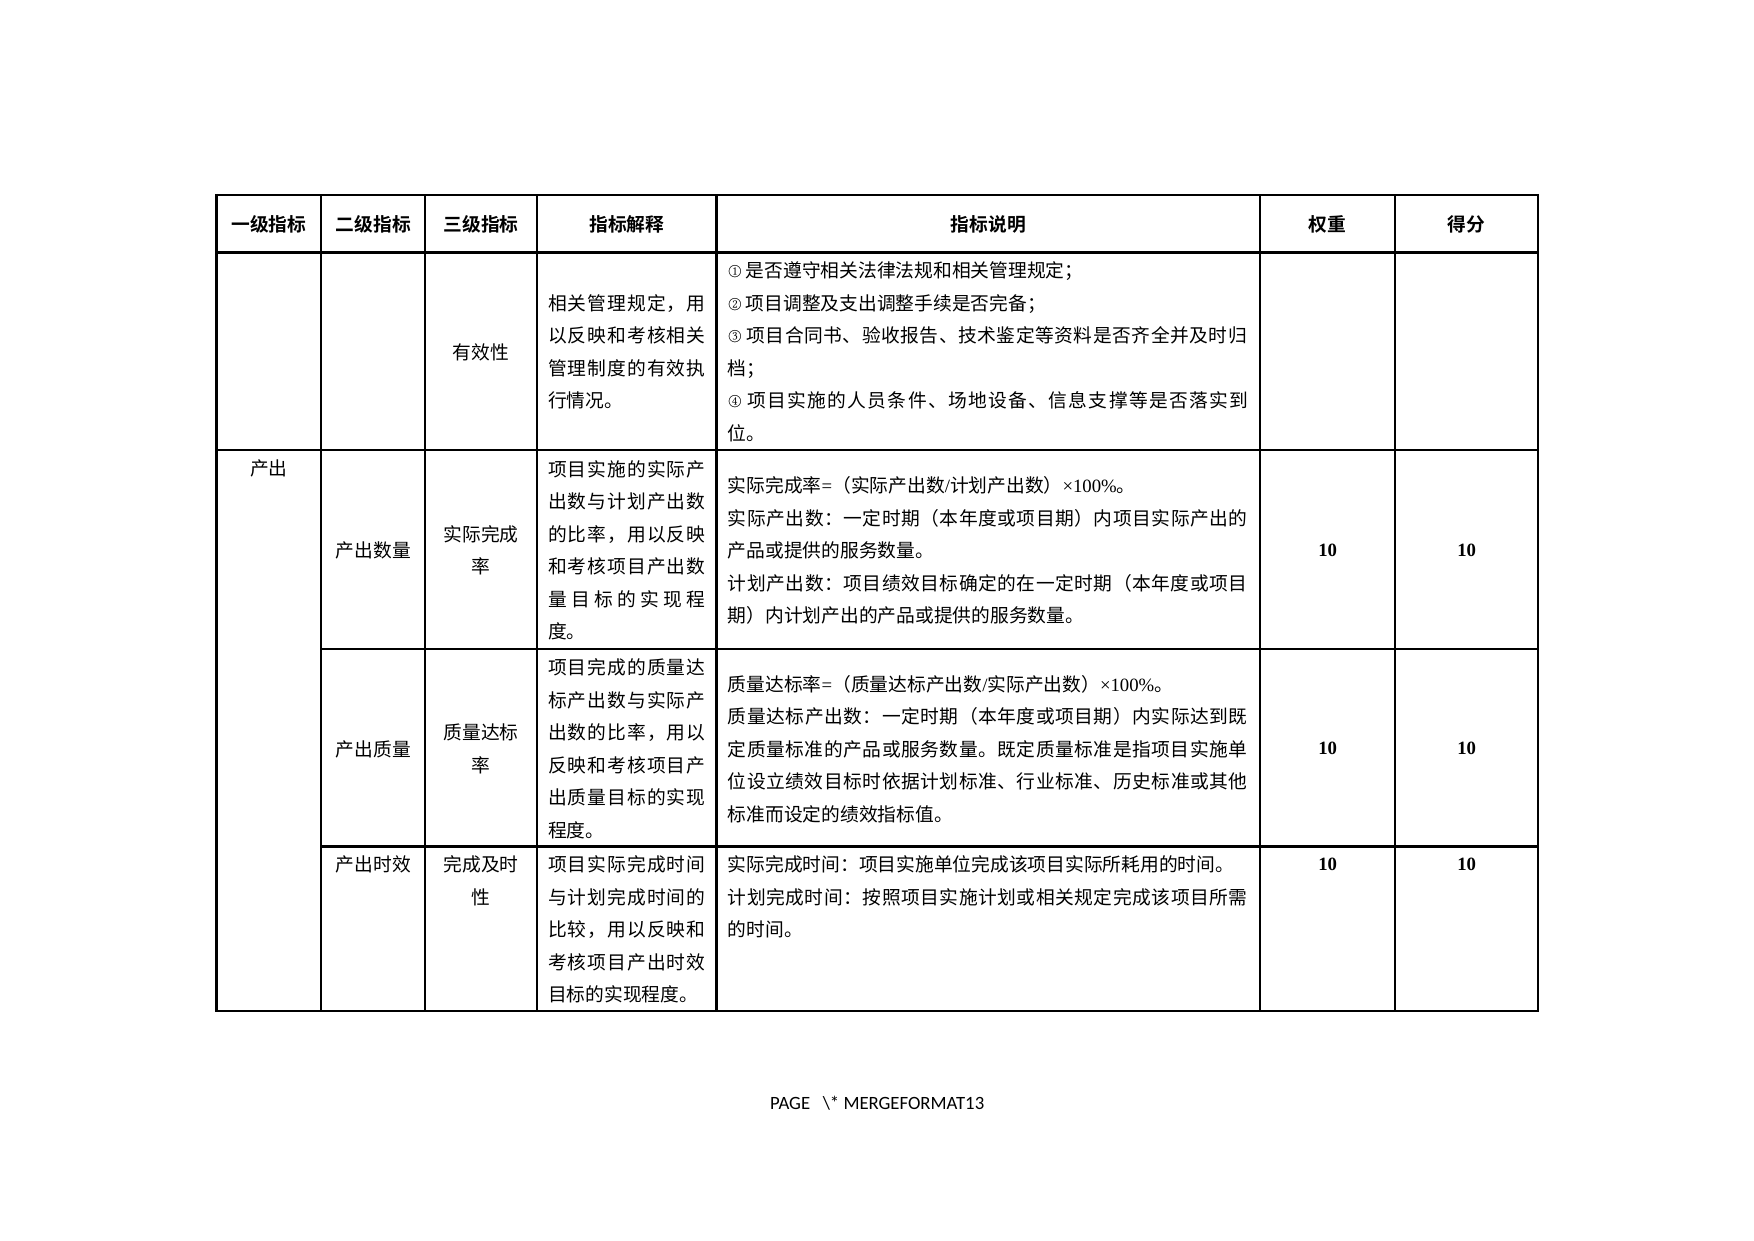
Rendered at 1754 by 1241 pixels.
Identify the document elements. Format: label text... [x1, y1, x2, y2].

table_cell 10 [1261, 848, 1394, 1010]
table_cell 项目完成的质量达标产出数与实际产出数的比率，用以反映和考核项目产出质量目标的实现程度。 [538, 650, 715, 845]
table_cell 10 [1261, 650, 1394, 845]
table_cell 4 [1261, 254, 1394, 448]
table_cell 实际完成率 [426, 451, 536, 648]
table_header 指标解释 [538, 196, 715, 251]
table_cell 质量达标率=（质量达标产出数/实际产出数）×100%。 质量达标产出数：一定时期（本年度或项目期）内实际达到既定质量标准的产品或服务数量。既定质量标准是指项目实施单位设立绩效目标时依据计划标准、行业标准、历史标准或其他标准而设定的绩效指标值。 [718, 650, 1259, 845]
table_cell 实际完成时间：项目实施单位完成该项目实际所耗用的时间。 计划完成时间：按照项目实施计划或相关规定完成该项目所需的时间。 [718, 848, 1259, 1010]
table_cell 实际完成率=（实际产出数/计划产出数）×100%。 实际产出数：一定时期（本年度或项目期）内项目实际产出的产品或提供的服务数量。 计划产出数：项目绩效目标确定的在一定时期（本年度或项目期）内计划产出的产品或提供的服务数量。 [718, 451, 1259, 648]
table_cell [718, 254, 1259, 448]
table_cell 10 [1396, 848, 1537, 1010]
table_cell 4 [1396, 254, 1537, 448]
table_cell 项目实际完成时间与计划完成时间的比较，用以反映和考核项目产出时效目标的实现程度。 [538, 848, 715, 1010]
table_cell 制度执行 有效性 [426, 254, 536, 448]
table_cell 项目实施的实际产出数与计划产出数的比率，用以反映和考核项目产出数量目标的实现程度。 [538, 451, 715, 648]
table_header 二级指标 [322, 196, 424, 251]
table_header 三级指标 [426, 196, 536, 251]
table_cell 完成及时性 [426, 848, 536, 1010]
table_cell 10 [1261, 451, 1394, 648]
table_cell 项目实施是否符合相关管理规定，用以反映和考核相关管理制度的有效执行情况。 [538, 254, 715, 448]
table_cell 产出时效 [322, 848, 424, 1010]
table_header 权重 [1261, 196, 1394, 251]
table_header 指标说明 [718, 196, 1259, 251]
table_cell 产出数量 [322, 451, 424, 648]
table_cell 产出 [218, 451, 320, 1010]
table_header 一级指标 [218, 196, 320, 251]
table_cell 质量达标率 [426, 650, 536, 845]
table_cell 10 [1396, 650, 1537, 845]
table_header 得分 [1396, 196, 1537, 251]
table_cell 产出质量 [322, 650, 424, 845]
table_cell 10 [1396, 451, 1537, 648]
